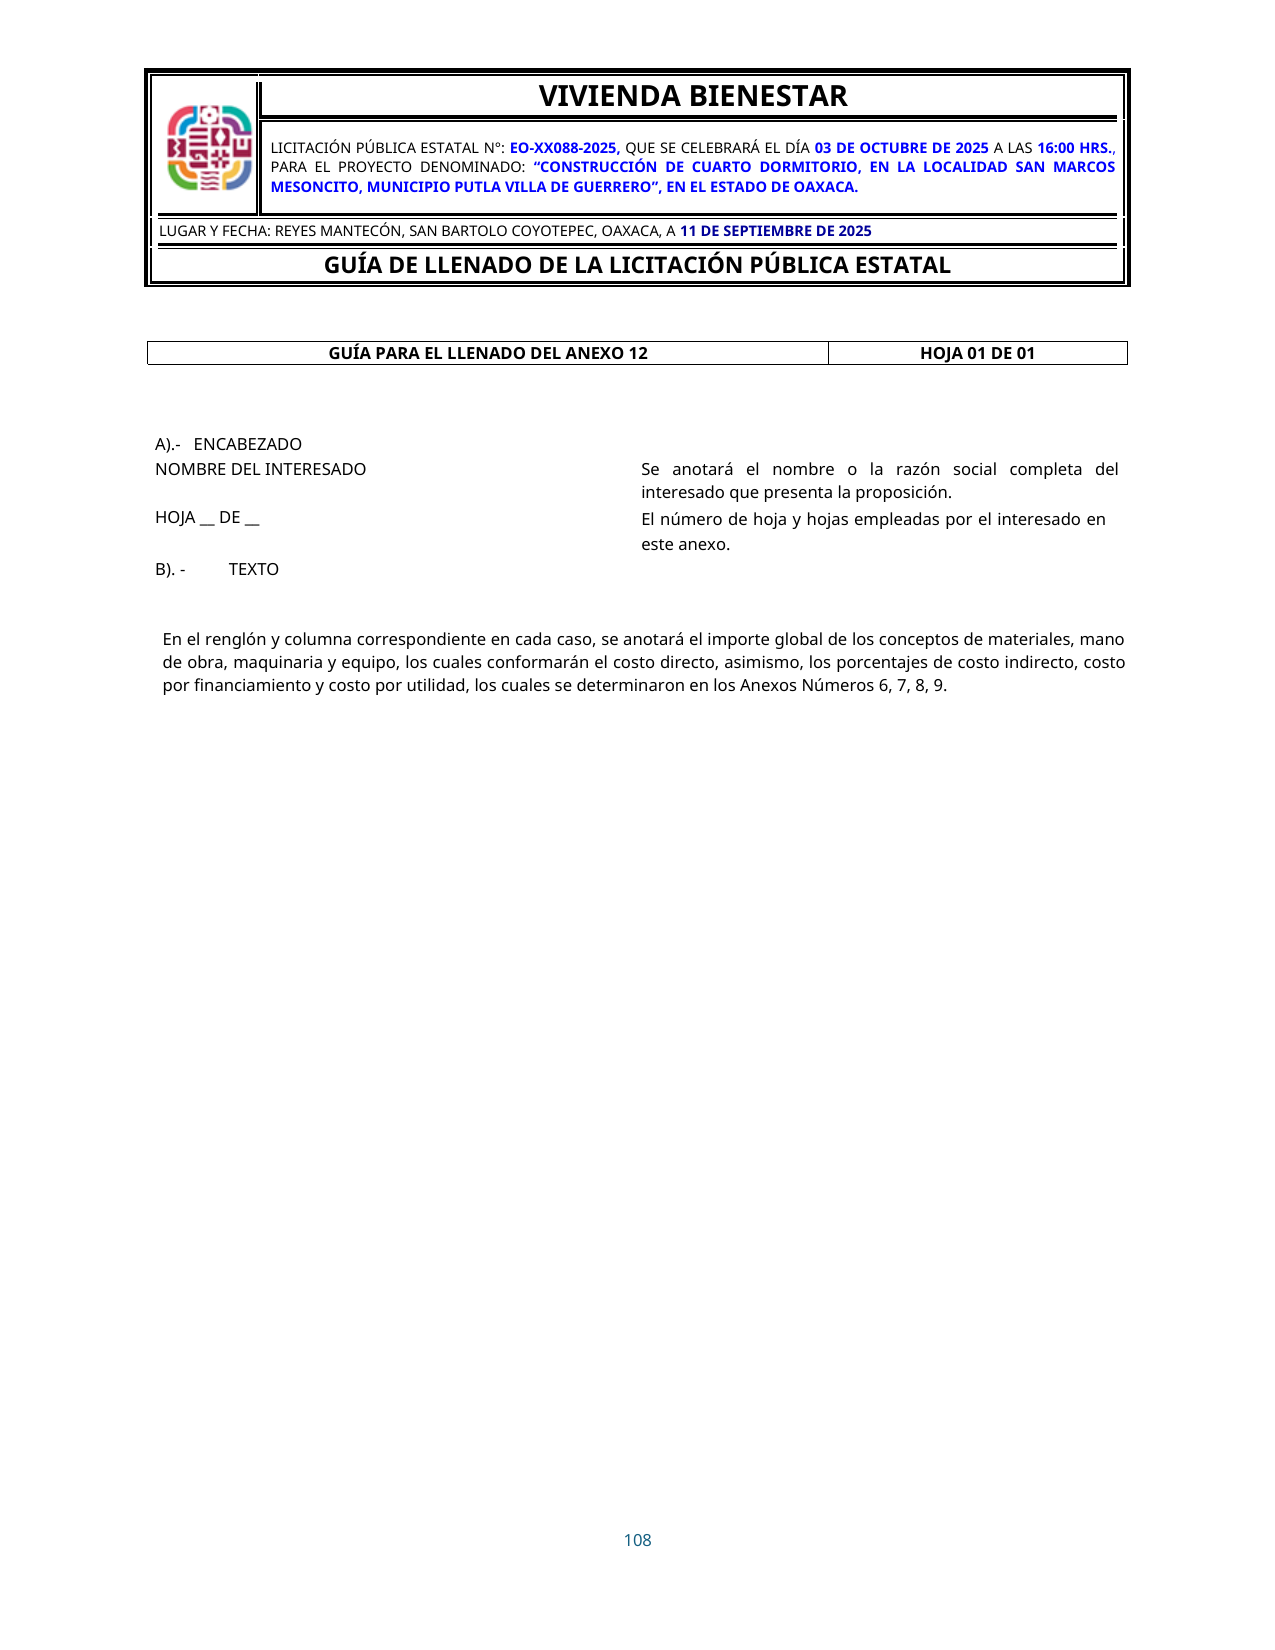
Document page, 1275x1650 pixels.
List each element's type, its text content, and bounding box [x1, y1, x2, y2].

picture [156, 97, 256, 196]
picture [258, 97, 263, 196]
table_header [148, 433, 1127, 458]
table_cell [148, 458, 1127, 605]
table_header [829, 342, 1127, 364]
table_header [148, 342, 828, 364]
text En el renglón y columna correspondiente en cada caso, se anotará el importe global de los conceptos de materiales, mano de obra, maquinaria y equipo, los cuales conformarán el costo directo, asimismo, los porcentajes de costo indirecto, costo por financiamiento y costo por utilidad, los cuales se determinaron en los Anexos Números 6, 7, 8, 9. [162, 628, 1127, 696]
